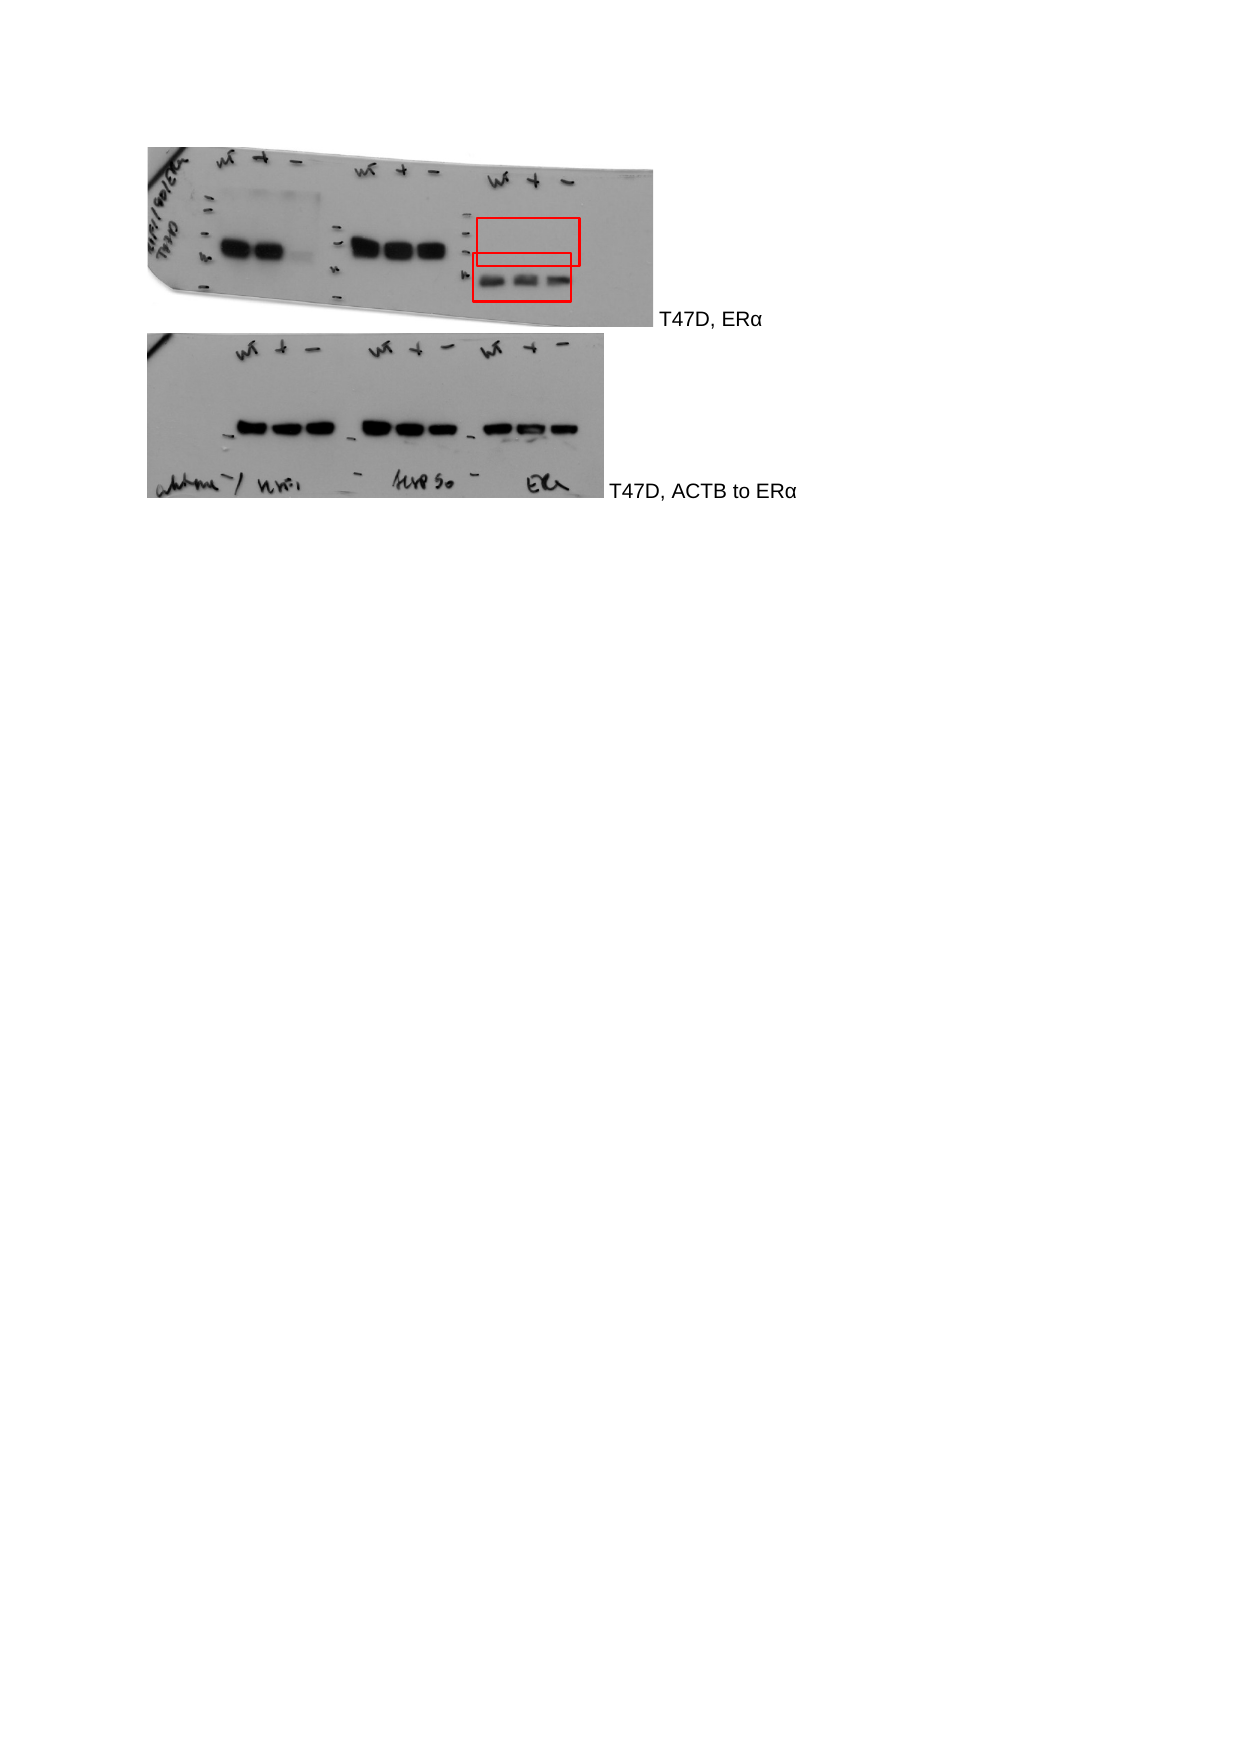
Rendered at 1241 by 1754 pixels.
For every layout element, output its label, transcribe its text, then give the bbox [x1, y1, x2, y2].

picture [147, 147, 654, 327]
picture [147, 333, 604, 498]
